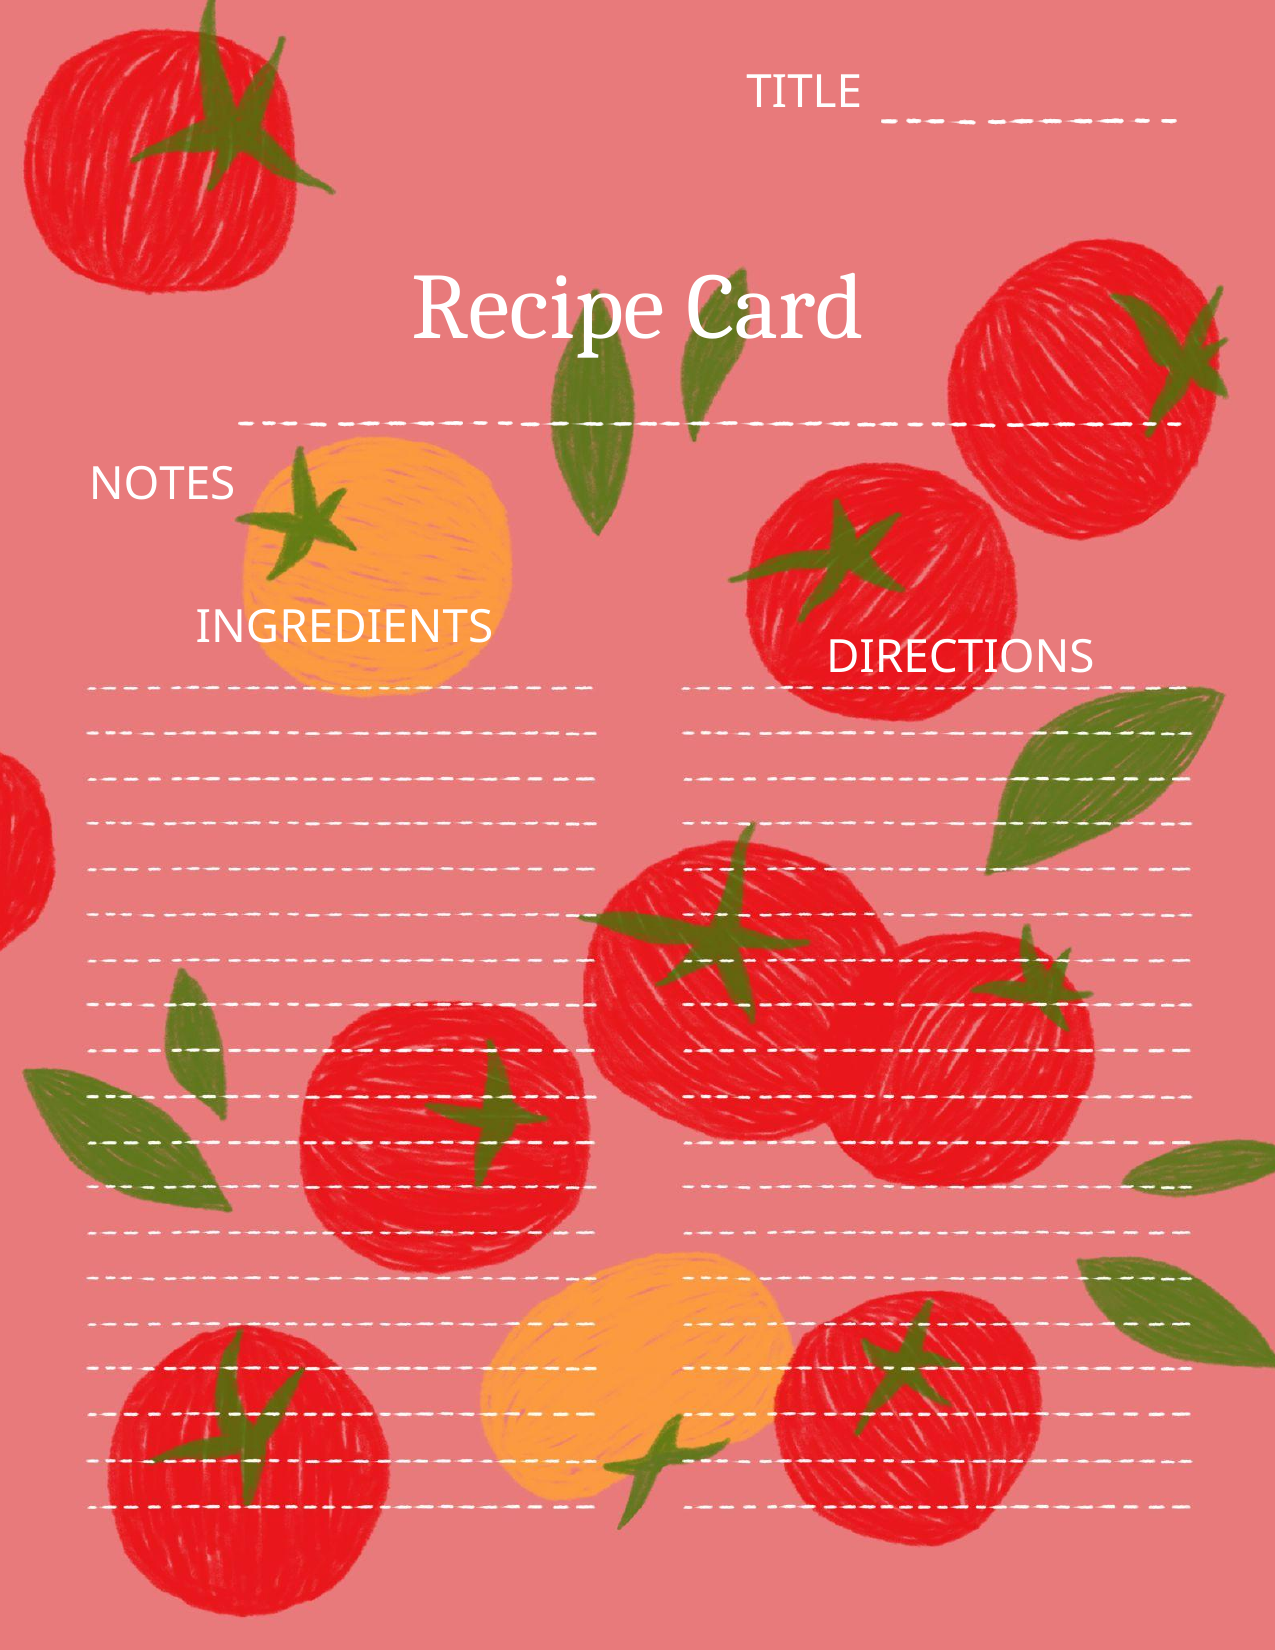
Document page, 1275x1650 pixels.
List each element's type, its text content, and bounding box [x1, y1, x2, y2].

text INGREDIENTS [88, 593, 600, 656]
text Recipe Card [59, 131, 1216, 362]
picture [0, 0, 1275, 1650]
text NOTES [88, 450, 1216, 513]
text TITLE [428, 59, 1180, 121]
text DIRECTIONS [704, 624, 1216, 686]
